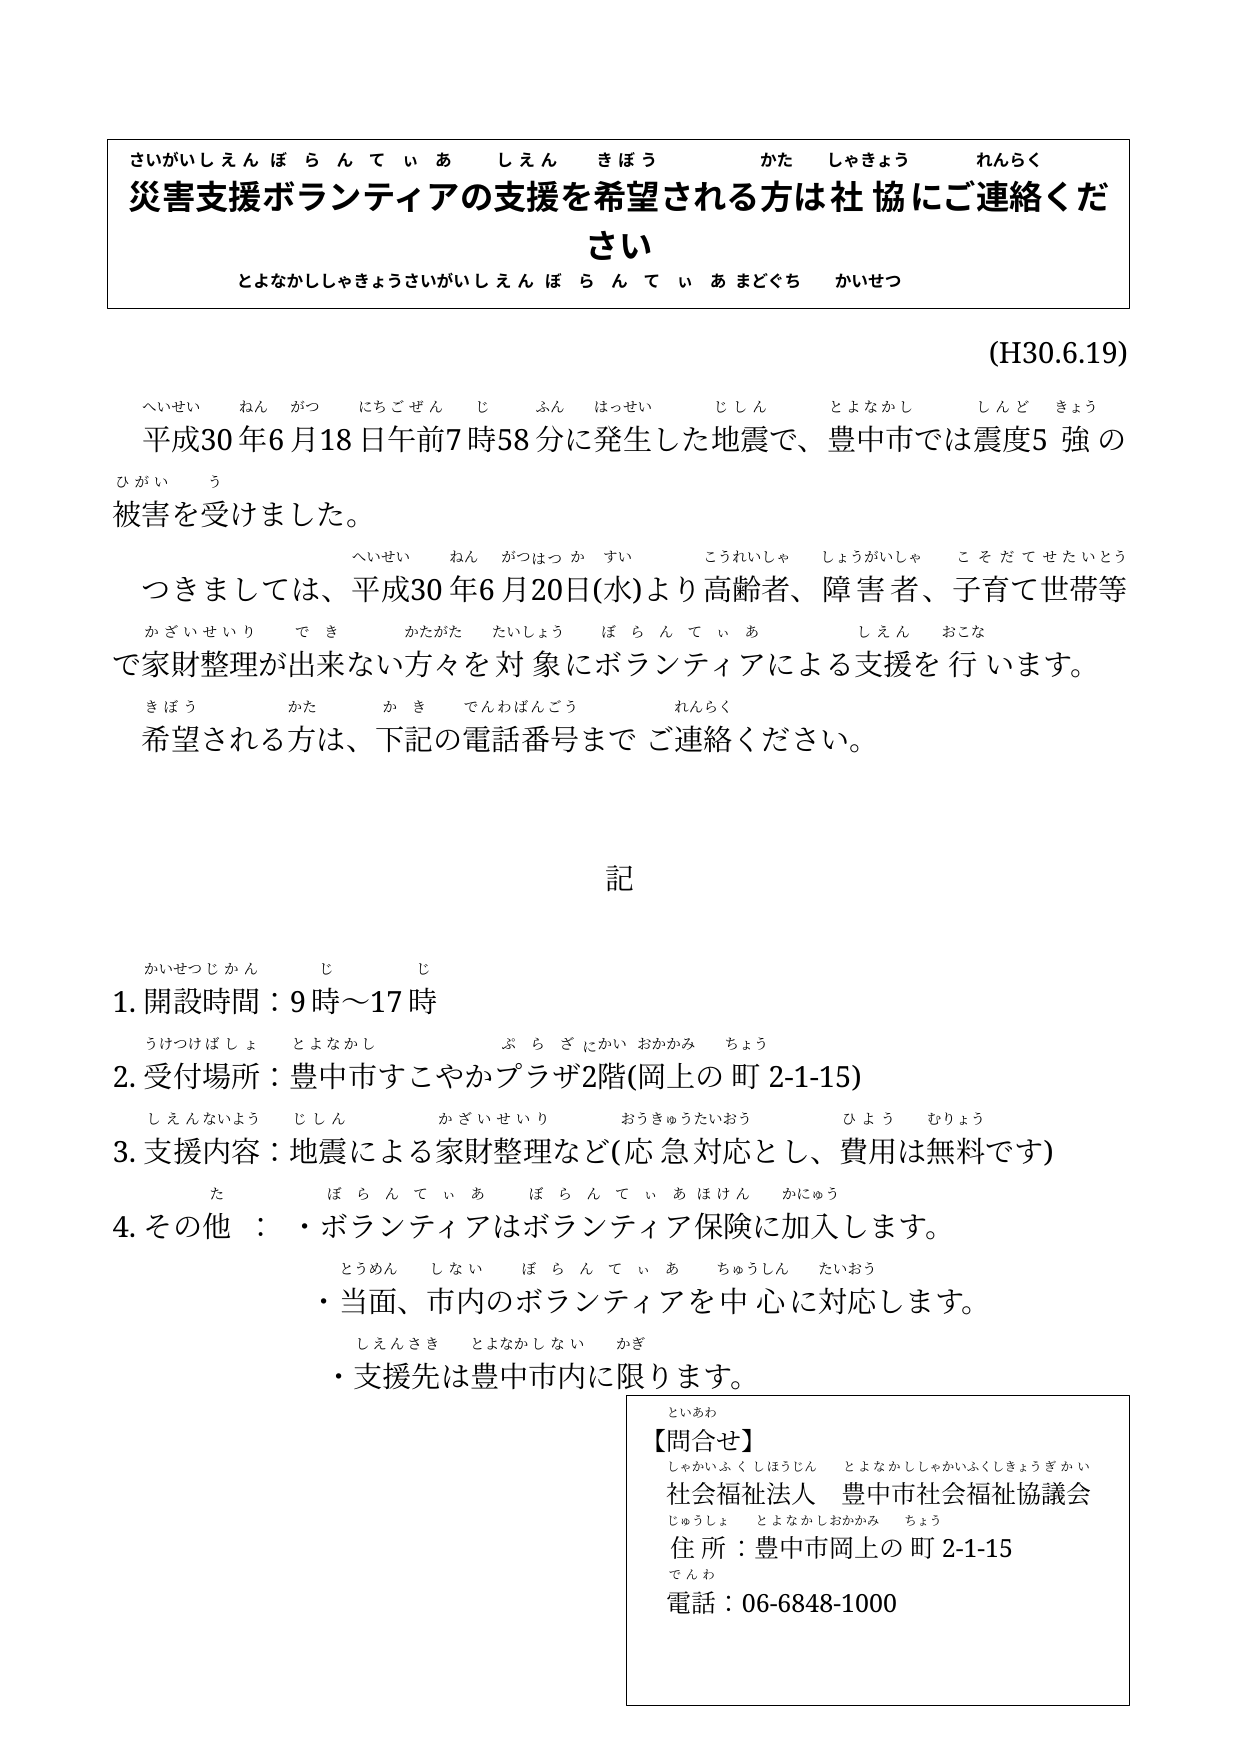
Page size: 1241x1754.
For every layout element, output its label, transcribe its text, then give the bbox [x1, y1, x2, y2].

text 3. ：によるなど(とし、はです) [112, 1102, 1128, 1177]
text 1. ：9～17 [112, 952, 1128, 1027]
subtitle 記 [112, 839, 1128, 914]
text 2. ：すこやか(の2-1-15) [112, 1027, 1128, 1102]
text 30618758にしたで、では5のをけました。 [112, 389, 1128, 539]
text ・はにります。 [112, 1327, 1128, 1402]
text つきましては、306()より、、でがないをにによるをいます。 [112, 539, 1128, 689]
text 4. その ： ・はにします。 [112, 1177, 1128, 1252]
text されるは、のまで ごください。 [112, 689, 1128, 764]
text (H30.6.19) [112, 314, 1128, 389]
text ・、のをにします。 [112, 1252, 1128, 1327]
